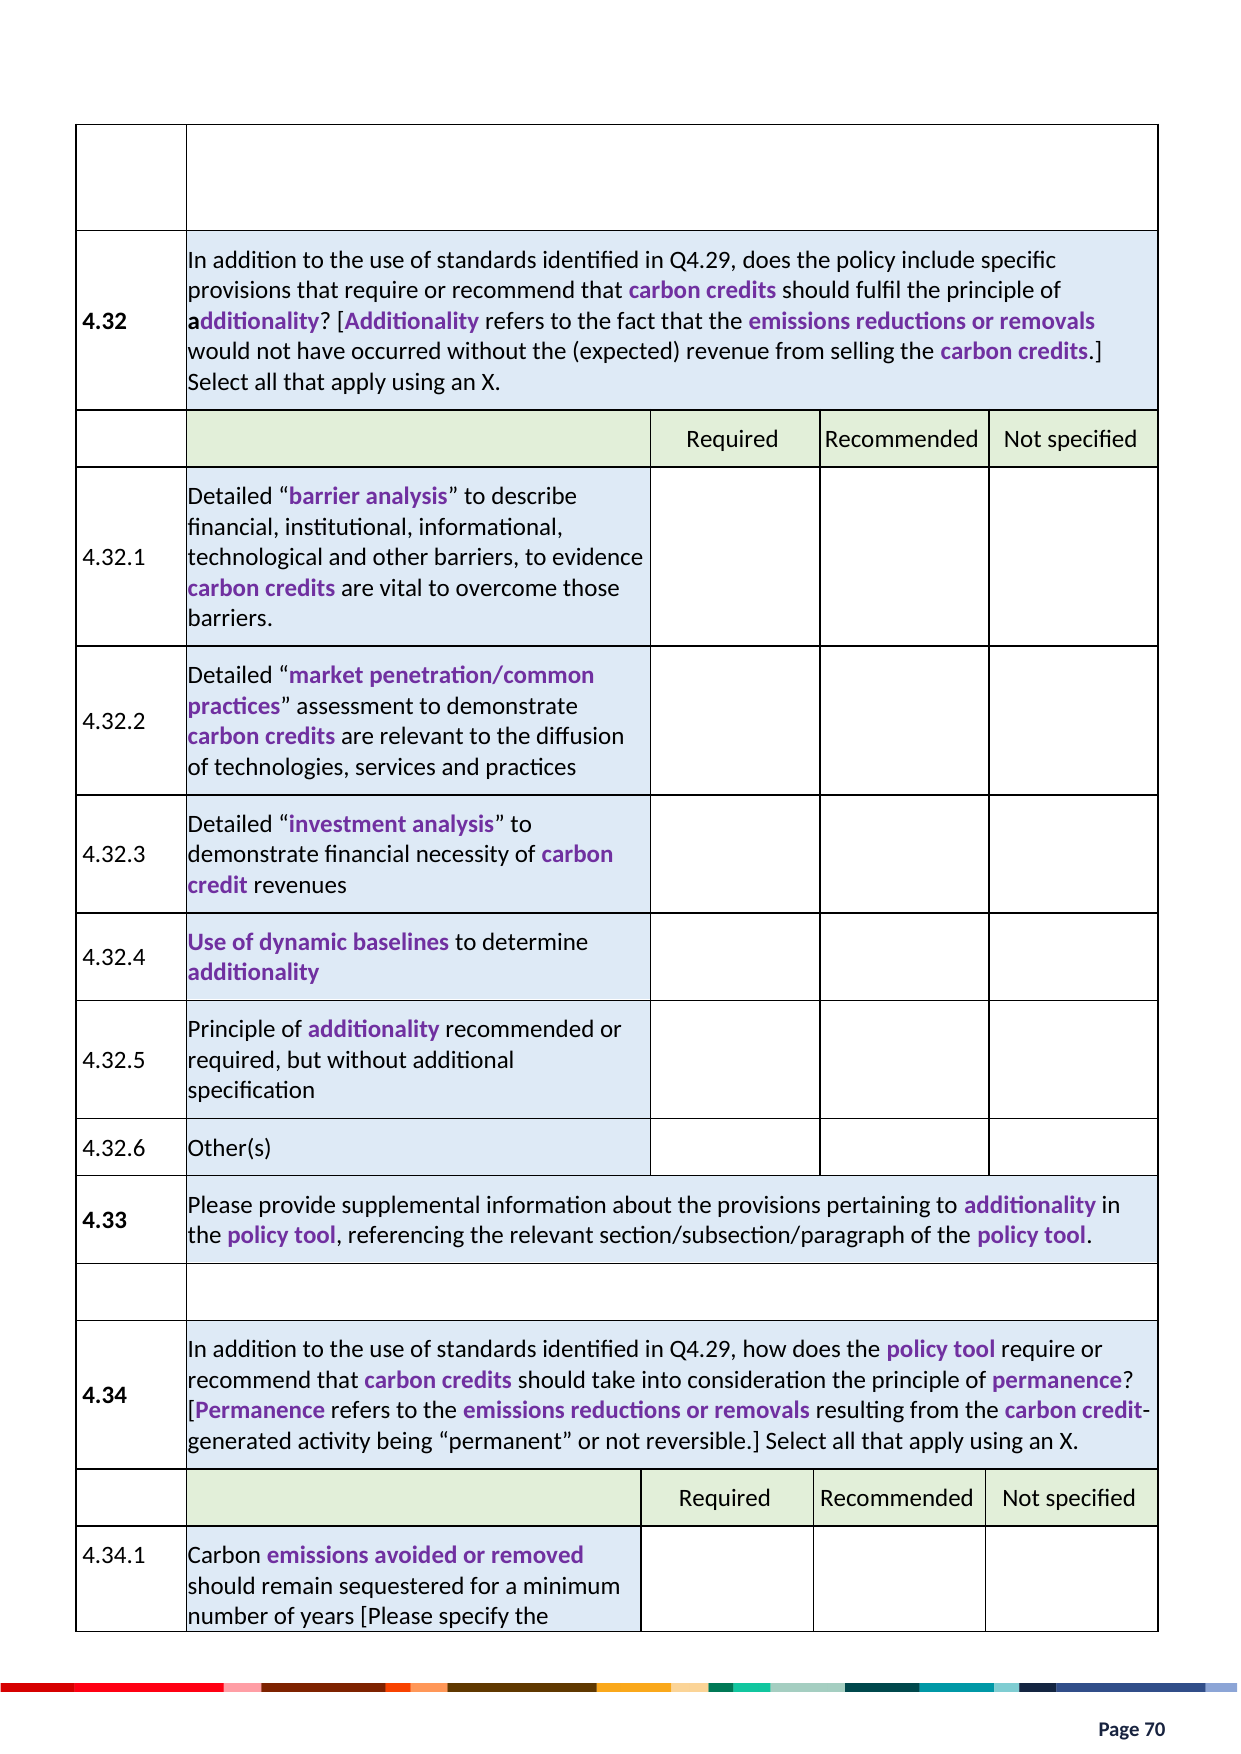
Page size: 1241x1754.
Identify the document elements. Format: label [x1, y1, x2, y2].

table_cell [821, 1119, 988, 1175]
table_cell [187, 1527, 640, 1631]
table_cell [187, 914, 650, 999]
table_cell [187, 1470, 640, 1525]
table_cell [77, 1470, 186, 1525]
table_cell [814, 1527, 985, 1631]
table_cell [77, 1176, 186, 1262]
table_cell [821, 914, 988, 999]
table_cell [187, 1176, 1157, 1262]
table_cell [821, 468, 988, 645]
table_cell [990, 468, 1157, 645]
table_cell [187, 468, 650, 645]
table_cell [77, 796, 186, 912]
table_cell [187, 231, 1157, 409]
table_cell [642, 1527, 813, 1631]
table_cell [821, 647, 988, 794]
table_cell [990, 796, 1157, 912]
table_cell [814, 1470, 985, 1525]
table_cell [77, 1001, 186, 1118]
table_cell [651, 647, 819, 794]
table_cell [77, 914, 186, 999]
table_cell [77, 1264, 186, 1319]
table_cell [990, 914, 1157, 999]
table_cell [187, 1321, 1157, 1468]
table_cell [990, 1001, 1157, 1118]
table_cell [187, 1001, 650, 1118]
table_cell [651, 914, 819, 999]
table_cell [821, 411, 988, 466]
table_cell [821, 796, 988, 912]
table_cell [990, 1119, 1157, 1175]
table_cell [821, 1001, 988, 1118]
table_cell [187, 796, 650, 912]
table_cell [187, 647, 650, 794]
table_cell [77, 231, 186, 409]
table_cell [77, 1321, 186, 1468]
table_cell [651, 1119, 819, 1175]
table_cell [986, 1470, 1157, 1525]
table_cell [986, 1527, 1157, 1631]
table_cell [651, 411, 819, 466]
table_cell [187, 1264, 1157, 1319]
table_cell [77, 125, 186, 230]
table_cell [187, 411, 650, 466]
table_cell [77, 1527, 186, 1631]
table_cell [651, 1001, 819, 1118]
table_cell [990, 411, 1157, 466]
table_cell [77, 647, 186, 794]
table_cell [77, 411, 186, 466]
picture [0, 1683, 1236, 1692]
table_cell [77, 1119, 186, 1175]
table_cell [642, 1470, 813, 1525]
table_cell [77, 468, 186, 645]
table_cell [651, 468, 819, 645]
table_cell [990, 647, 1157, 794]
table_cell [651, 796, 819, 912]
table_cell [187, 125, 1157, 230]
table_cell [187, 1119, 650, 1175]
